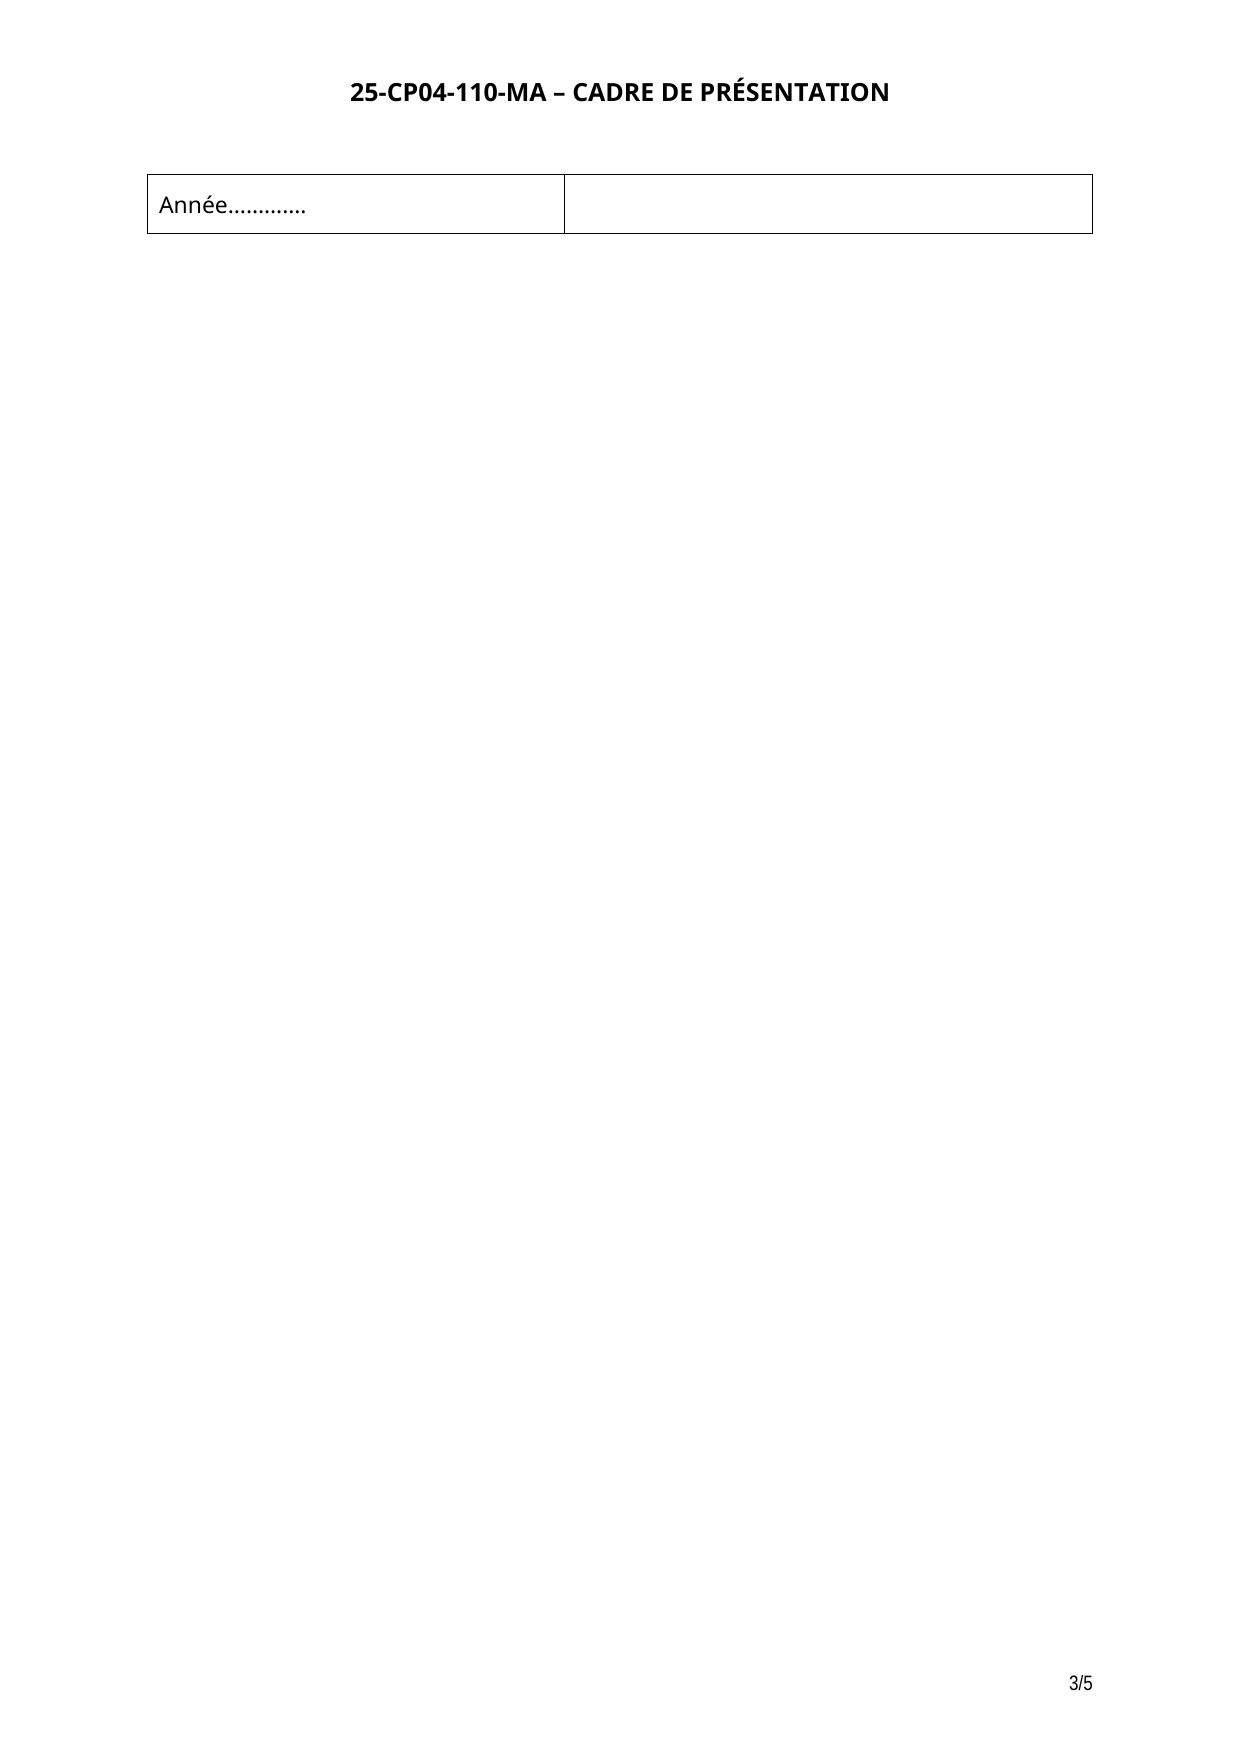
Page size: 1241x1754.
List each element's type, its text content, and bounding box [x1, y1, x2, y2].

table_cell [565, 175, 1092, 233]
table_cell Année…………. [148, 175, 564, 233]
